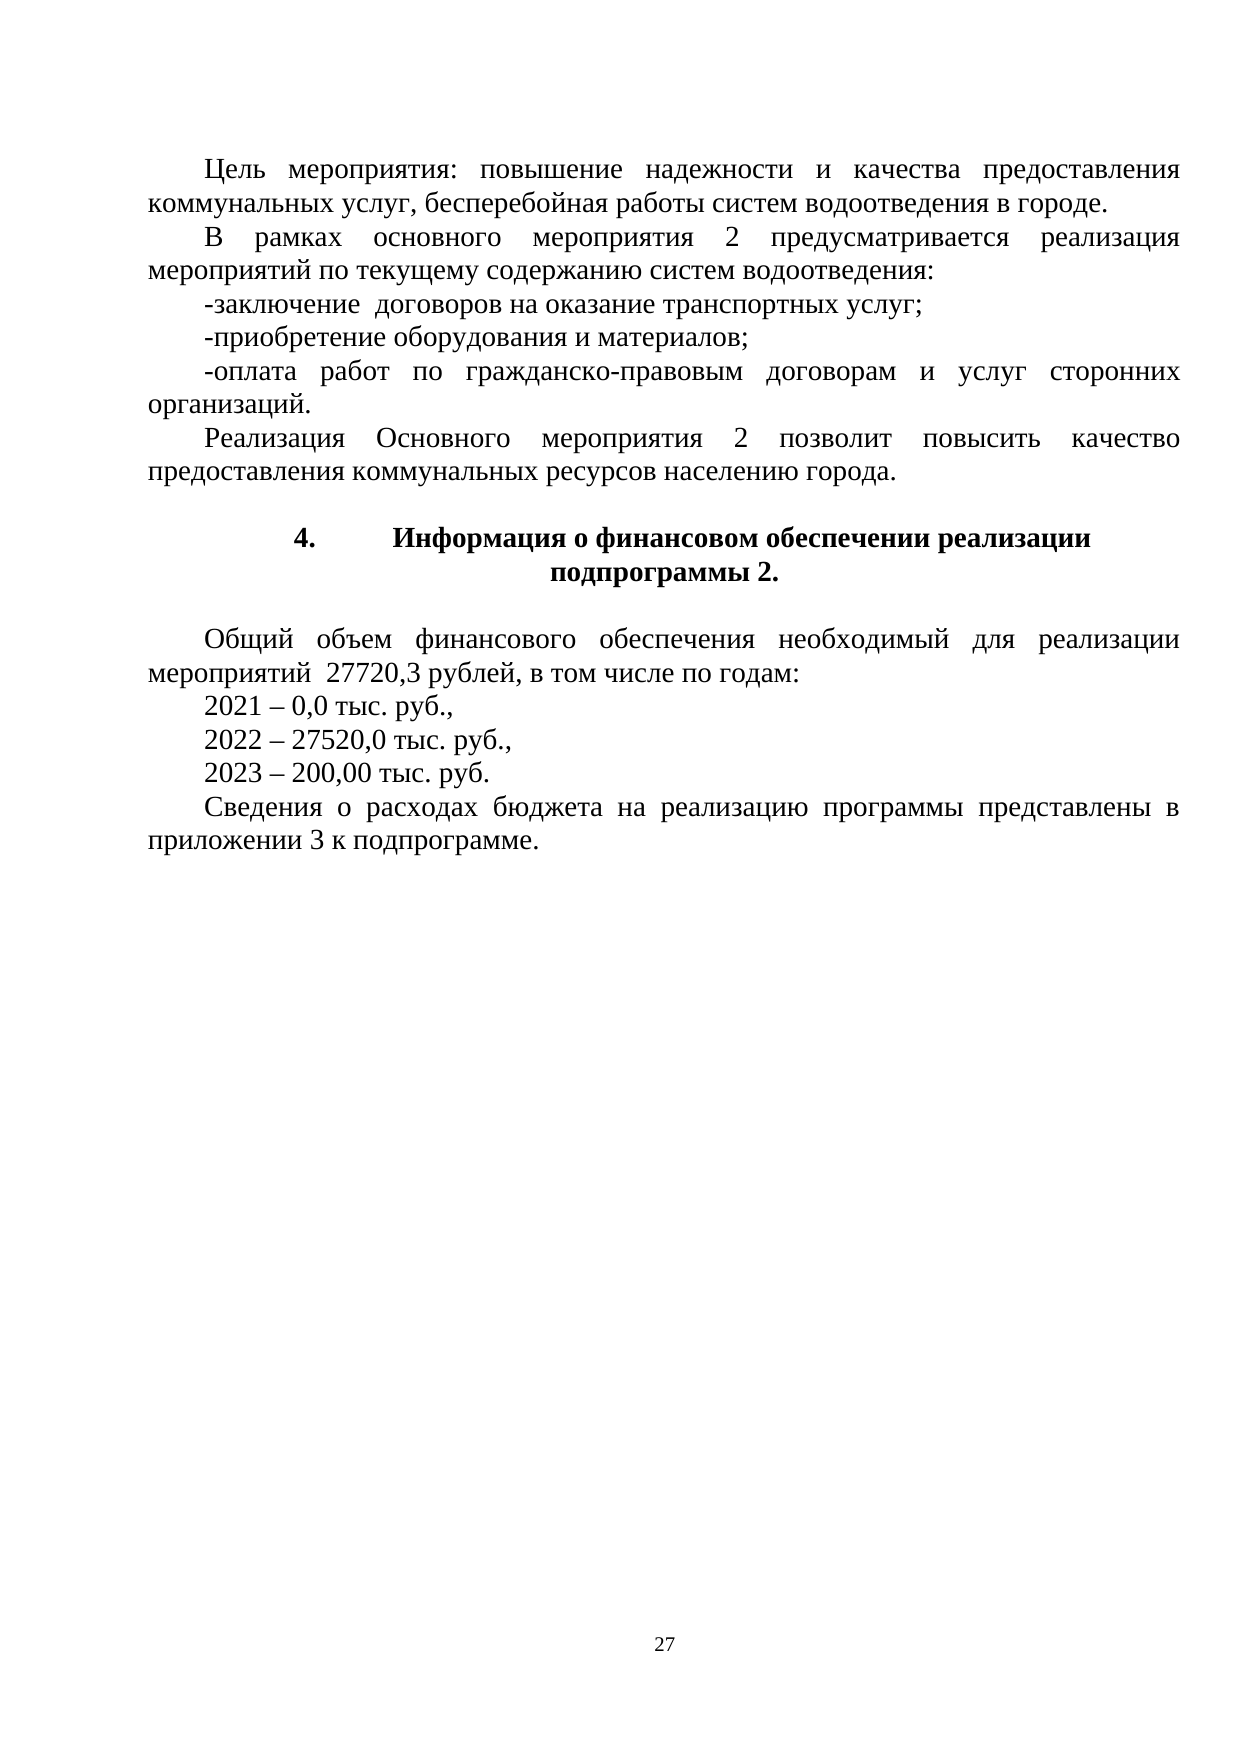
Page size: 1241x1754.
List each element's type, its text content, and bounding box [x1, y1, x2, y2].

text -оплата работ по гражданско-правовым договорам и услуг сторонних организаций. [148, 353, 1181, 420]
text Общий объем финансового обеспечения необходимый для реализации мероприятий 27720,3 рублей, в том числе по годам: [148, 621, 1181, 688]
text Цель мероприятия: повышение надежности и качества предоставления коммунальных услуг, бесперебойная работы систем водоотведения в городе. [148, 152, 1181, 219]
text -приобретение оборудования и материалов; [148, 319, 1181, 353]
text -заключение договоров на оказание транспортных услуг; [148, 286, 1181, 319]
text 4. Информация о финансовом обеспечении реализации подпрограммы 2. [148, 521, 1181, 588]
text Реализация Основного мероприятия 2 позволит повысить качество предоставления коммунальных ресурсов населению города. [148, 420, 1181, 487]
text 2021 – 0,0 тыс. руб., [148, 688, 1181, 722]
text В рамках основного мероприятия 2 предусматривается реализация мероприятий по текущему содержанию систем водоотведения: [148, 219, 1181, 286]
text Сведения о расходах бюджета на реализацию программы представлены в приложении 3 к подпрограмме. [148, 789, 1181, 856]
text 2023 – 200,00 тыс. руб. [148, 755, 1181, 789]
text 2022 – 27520,0 тыс. руб., [148, 722, 1181, 755]
